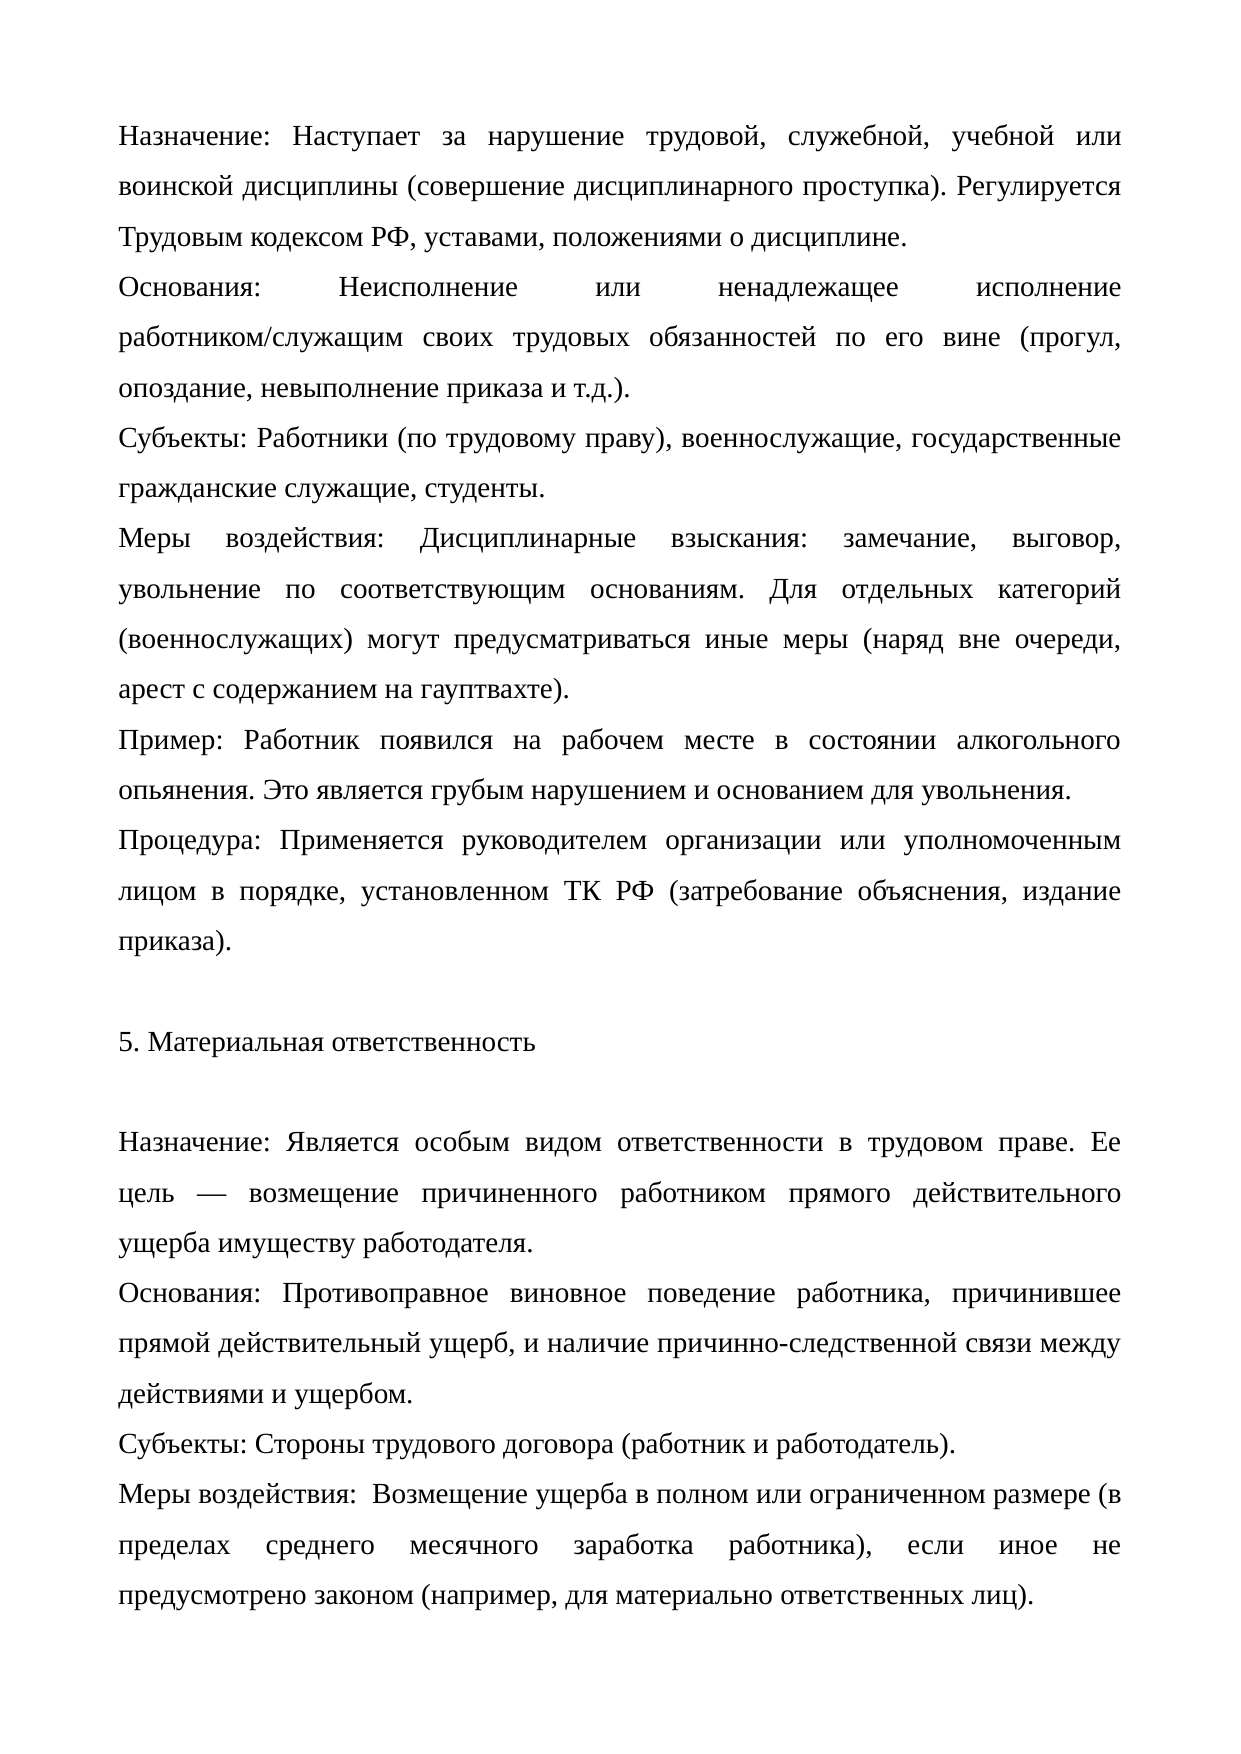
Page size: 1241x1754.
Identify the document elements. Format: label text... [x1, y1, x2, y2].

text 5. Материальная ответственность [118, 1024, 1122, 1057]
text Основания: Противоправное виновное поведение работника, причинившее прямой действительный ущерб, и наличие причинно-следственной связи между действиями и ущербом. [118, 1275, 1122, 1409]
text Процедура: Применяется руководителем организации или уполномоченным лицом в порядке, установленном ТК РФ (затребование объяснения, издание приказа). [118, 822, 1122, 957]
text Субъекты: Стороны трудового договора (работник и работодатель). [118, 1426, 1122, 1460]
text Субъекты: Работники (по трудовому праву), военнослужащие, государственные гражданские служащие, студенты. [118, 420, 1122, 504]
text Основания: Неисполнение или ненадлежащее исполнение работником/служащим своих трудовых обязанностей по его вине (прогул, опоздание, невыполнение приказа и т.д.). [118, 269, 1122, 403]
text Назначение: Является особым видом ответственности в трудовом праве. Ее цель — возмещение причиненного работником прямого действительного ущерба имуществу работодателя. [118, 1124, 1122, 1258]
text Пример: Работник появился на рабочем месте в состоянии алкогольного опьянения. Это является грубым нарушением и основанием для увольнения. [118, 722, 1122, 806]
text Меры воздействия: Дисциплинарные взыскания: замечание, выговор, увольнение по соответствующим основаниям. Для отдельных категорий (военнослужащих) могут предусматриваться иные меры (наряд вне очереди, арест с содержанием на гауптвахте). [118, 521, 1122, 705]
text Меры воздействия: Возмещение ущерба в полном или ограниченном размере (в пределах среднего месячного заработка работника), если иное не предусмотрено законом (например, для материально ответственных лиц). [118, 1477, 1122, 1611]
text Назначение: Наступает за нарушение трудовой, служебной, учебной или воинской дисциплины (совершение дисциплинарного проступка). Регулируется Трудовым кодексом РФ, уставами, положениями о дисциплине. [118, 118, 1122, 252]
